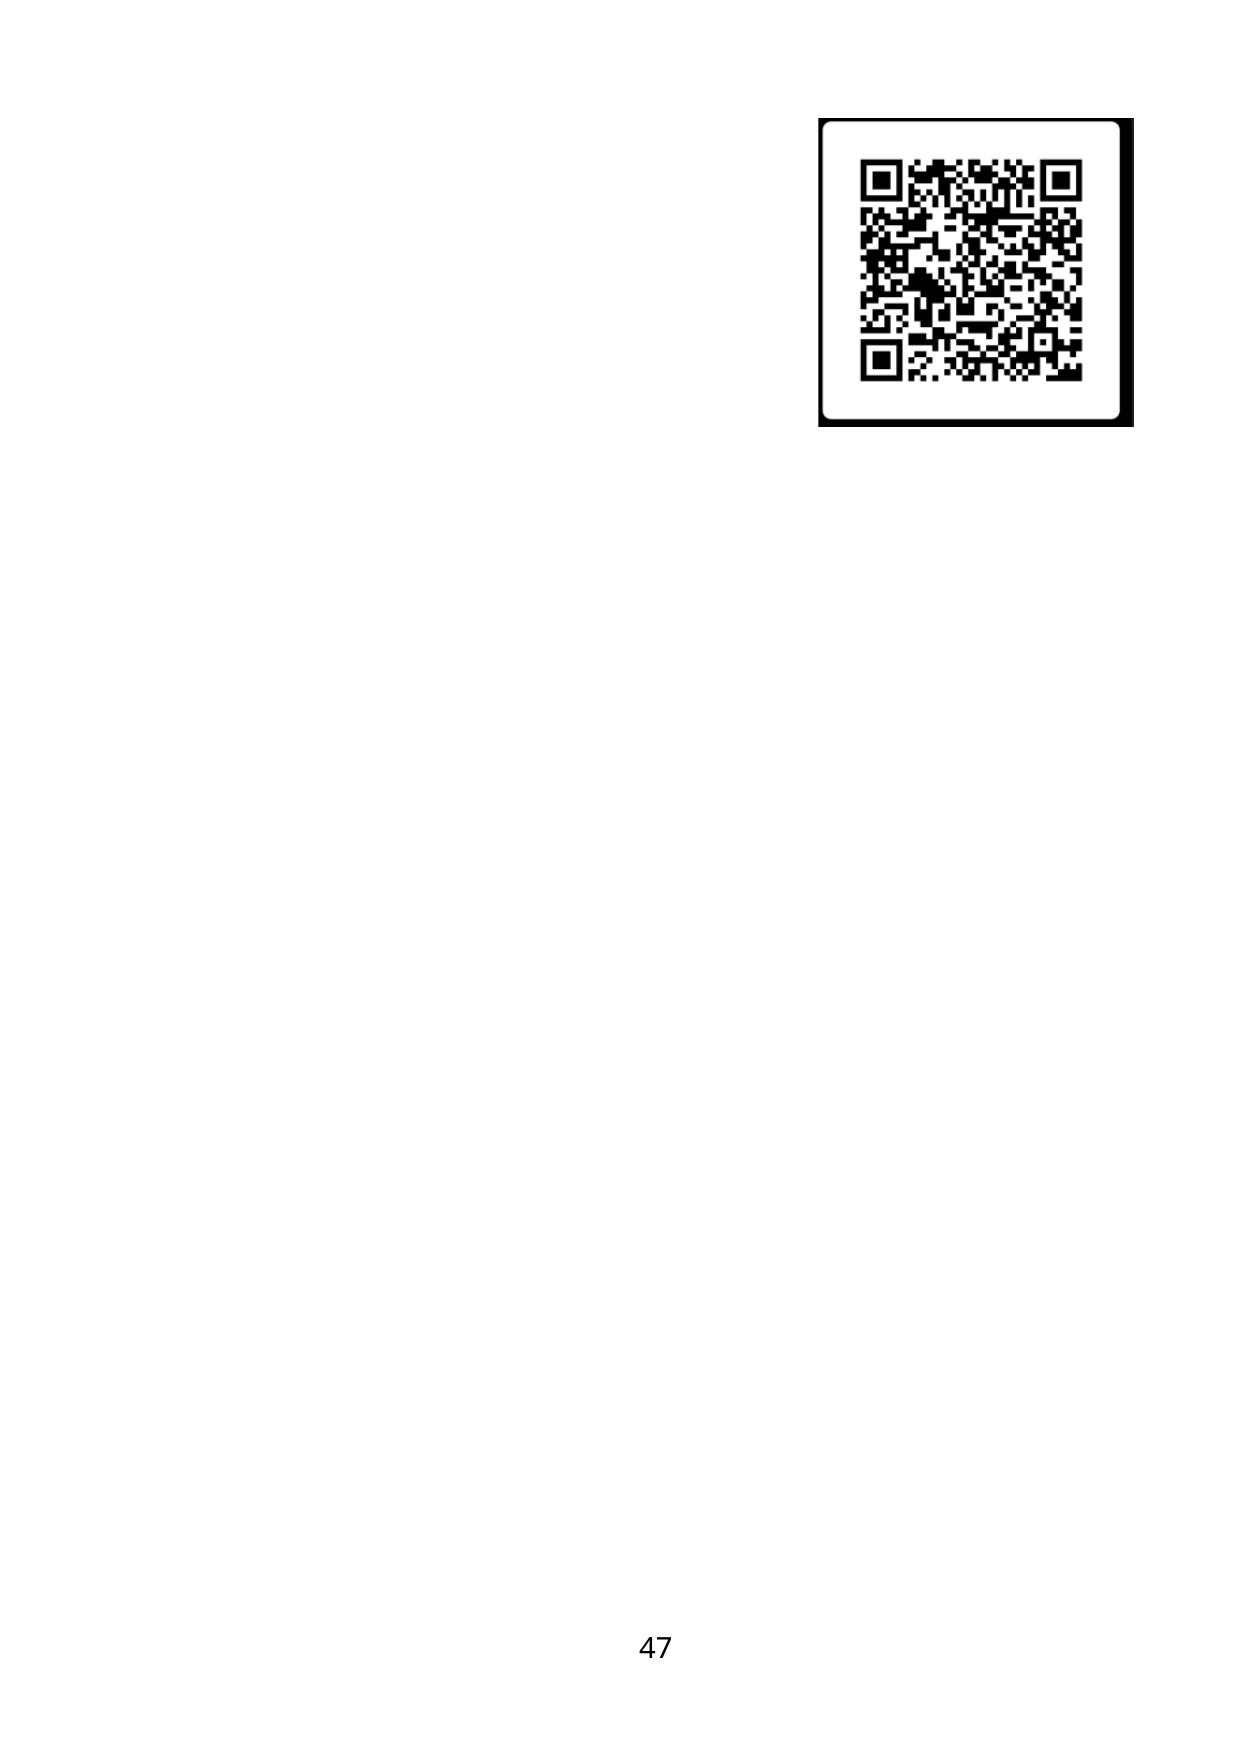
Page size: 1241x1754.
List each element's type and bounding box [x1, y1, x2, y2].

picture [818, 118, 1134, 427]
